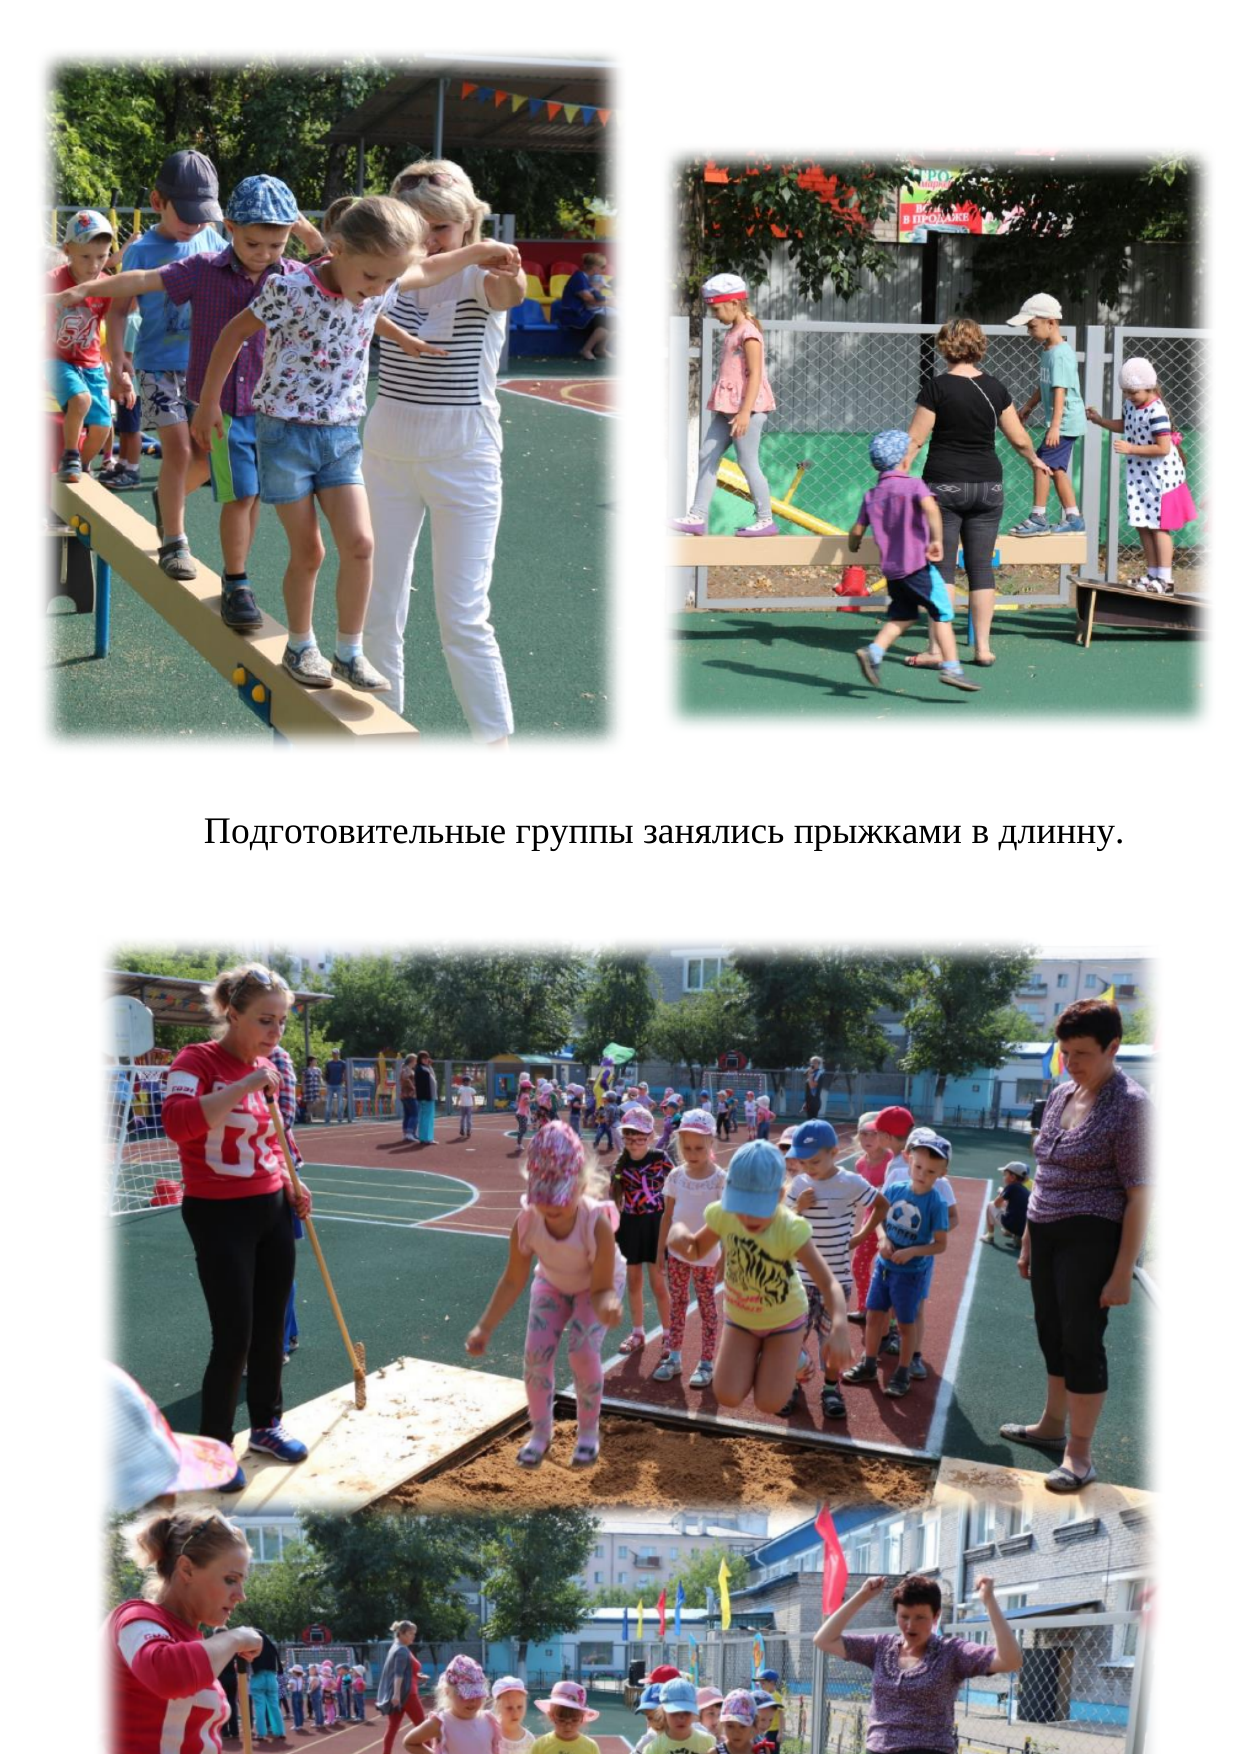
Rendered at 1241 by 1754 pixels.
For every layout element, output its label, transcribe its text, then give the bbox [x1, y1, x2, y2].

text Подготовительные группы занялись прыжками в длинну. [177, 808, 1152, 851]
picture [689, 173, 1188, 705]
picture [119, 965, 1140, 1754]
picture [65, 76, 598, 726]
